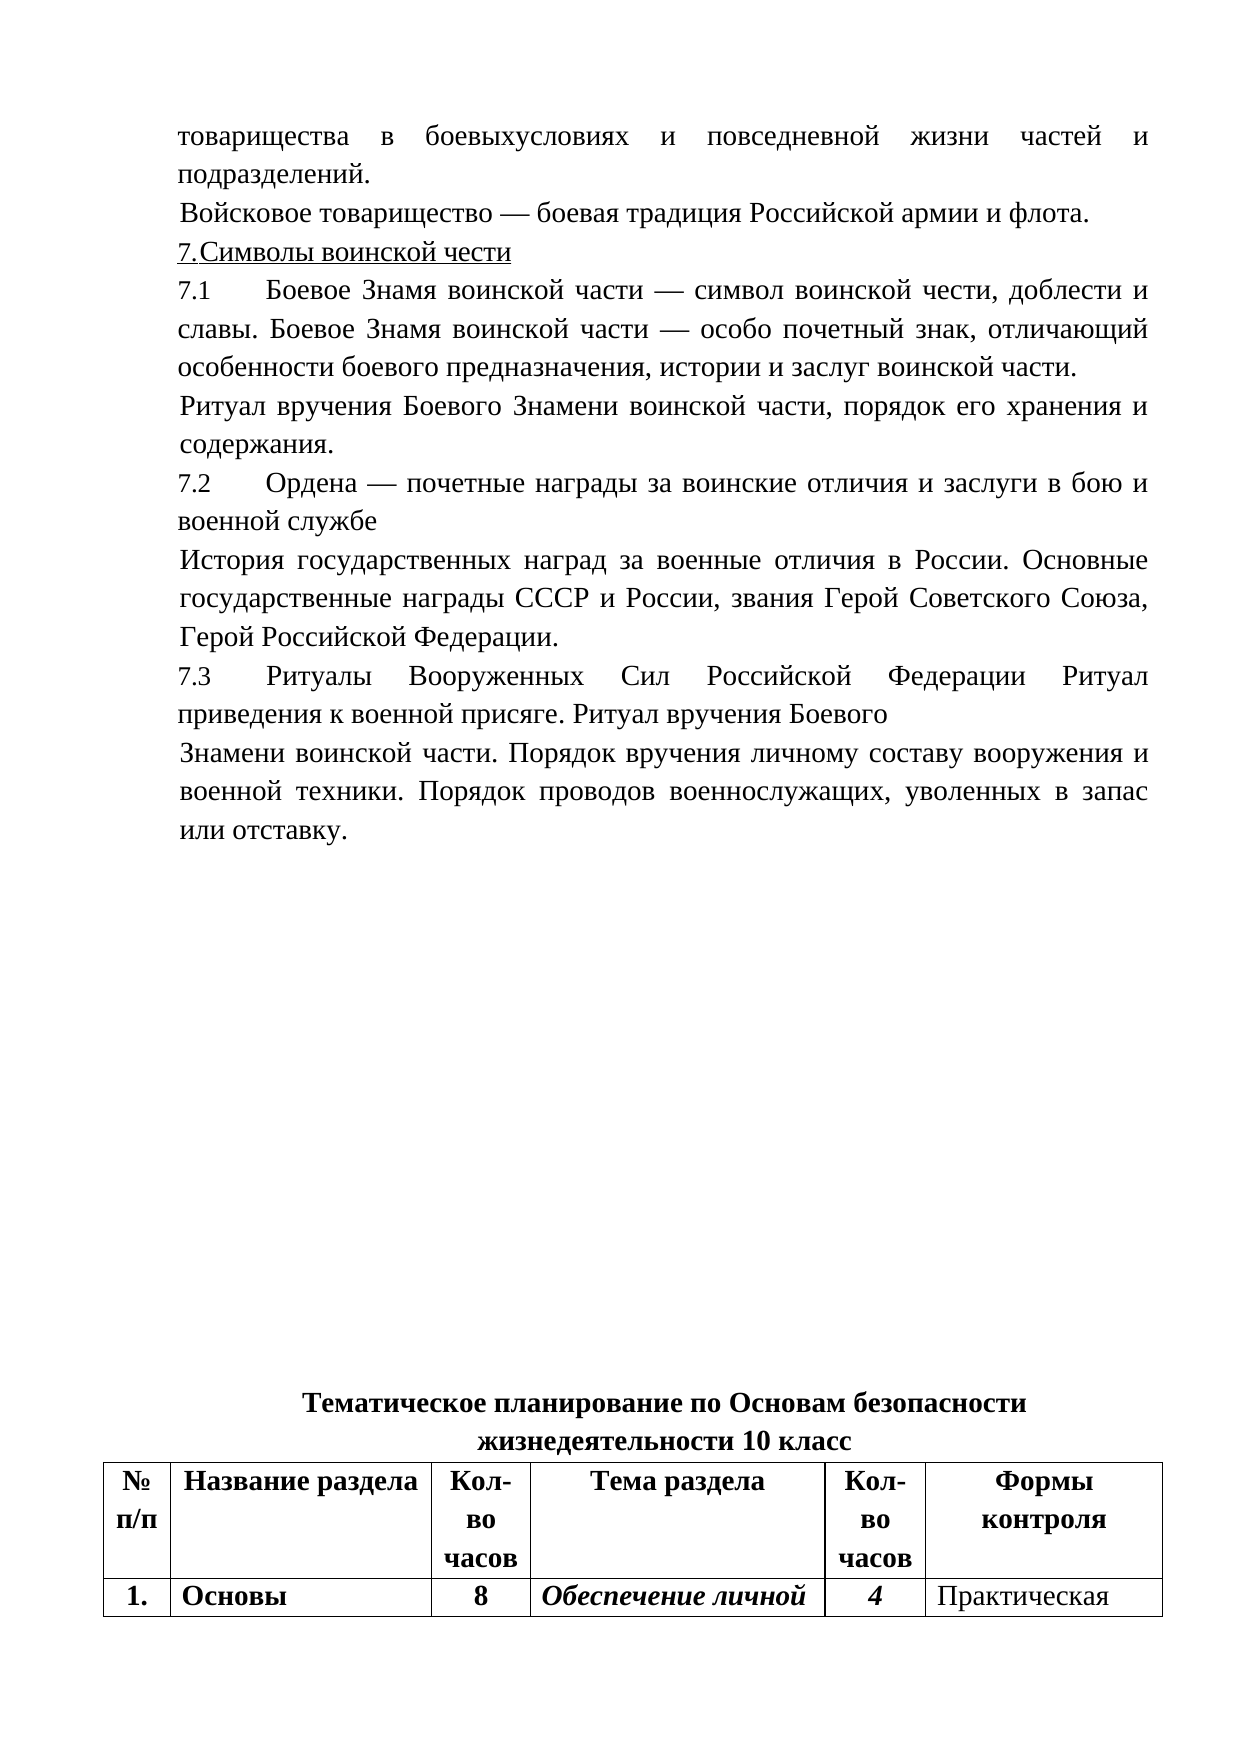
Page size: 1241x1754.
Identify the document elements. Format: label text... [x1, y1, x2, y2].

text Тематическое планирование по Основам безопасности жизнедеятельности 10 класс [177, 1385, 1152, 1457]
table_cell 8 [432, 1579, 530, 1616]
table_header Кол-во часов [826, 1463, 925, 1577]
table_header № п/п [104, 1463, 170, 1577]
table_header Кол-во часов [432, 1463, 530, 1577]
list Боевое Знамя воинской части — символ воинской чести, доблести и славы. Боевое Знамя воинской части — особо почетный знак, отличающий особенности боевого предназначения, истории и заслуг воинской части. [177, 272, 1149, 383]
list Ордена — почетные награды за воинские отличия и заслуги в бою и военной службе [177, 465, 1149, 537]
table_header Формы контроля [926, 1463, 1162, 1577]
list Ритуалы Вооруженных Сил Российской Федерации Ритуал приведения к военной присяге. Ритуал вручения Боевого [177, 658, 1149, 730]
table_header Тема раздела [531, 1463, 824, 1577]
text Войсковое товарищество — боевая традиция Российской армии и флота. [179, 195, 1152, 229]
table_cell 1. [104, 1579, 170, 1616]
table_header Название раздела [171, 1463, 431, 1577]
text Знамени воинской части. Порядок вручения личному составу вооружения и военной техники. Порядок проводов военнослужащих, уволенных в запас или отставку. [179, 735, 1149, 845]
list Символы воинской чести [177, 234, 1152, 267]
text Ритуал вручения Боевого Знамени воинской части, порядок его хранения и содержания. [179, 388, 1149, 460]
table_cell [926, 1579, 1162, 1616]
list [177, 118, 1149, 190]
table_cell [171, 1579, 431, 1616]
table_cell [531, 1579, 824, 1616]
text История государственных наград за военные отличия в России. Основные государственные награды СССР и России, звания Герой Советского Союза, Герой Российской Федерации. [179, 542, 1149, 653]
table_cell 4 [826, 1579, 925, 1616]
